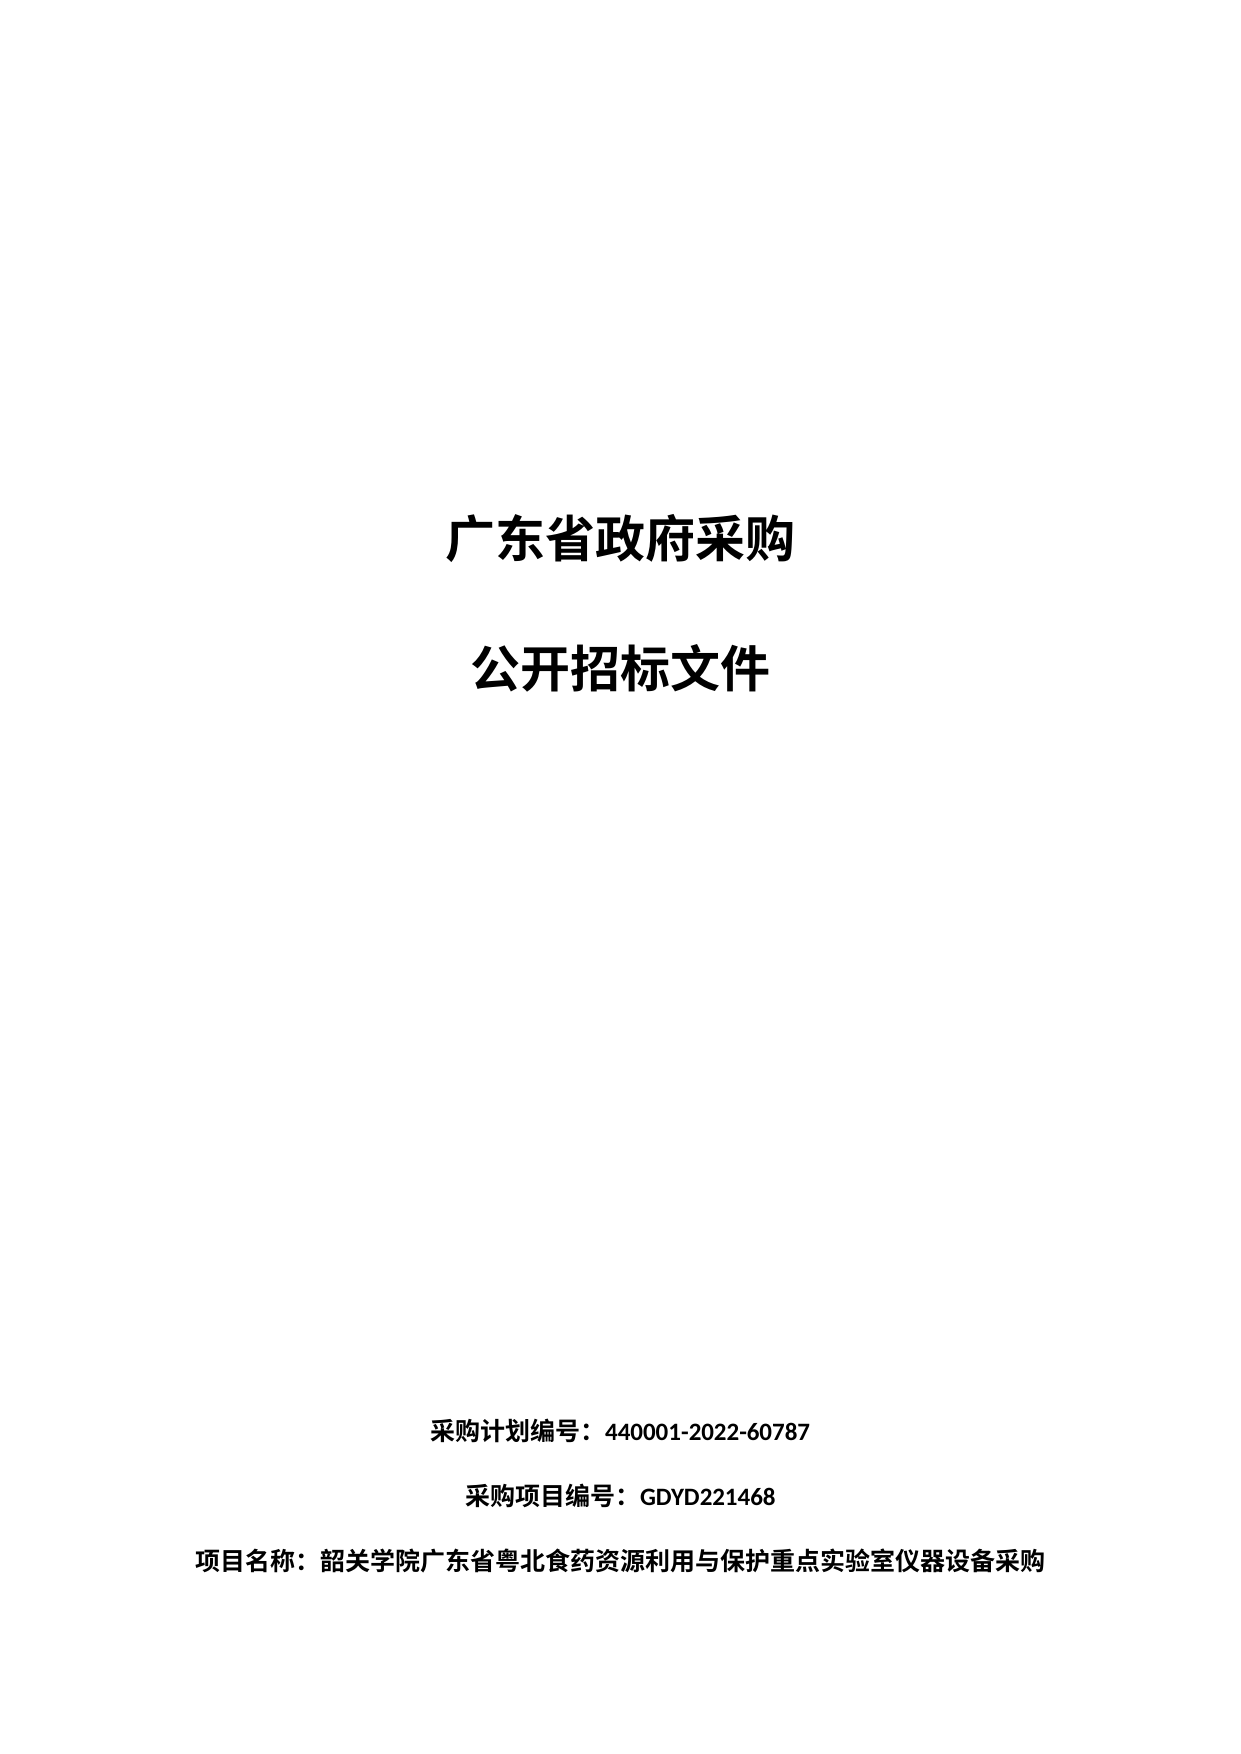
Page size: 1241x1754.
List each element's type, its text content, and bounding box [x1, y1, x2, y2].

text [187, 1527, 1053, 1592]
text 采购计划编号：440001-2022-60787 [187, 1397, 1053, 1462]
text 公开招标文件 [187, 617, 1053, 1397]
text 采购项目编号：GDYD221468 [187, 1462, 1053, 1527]
text 广东省政府采购 [187, 487, 1053, 584]
